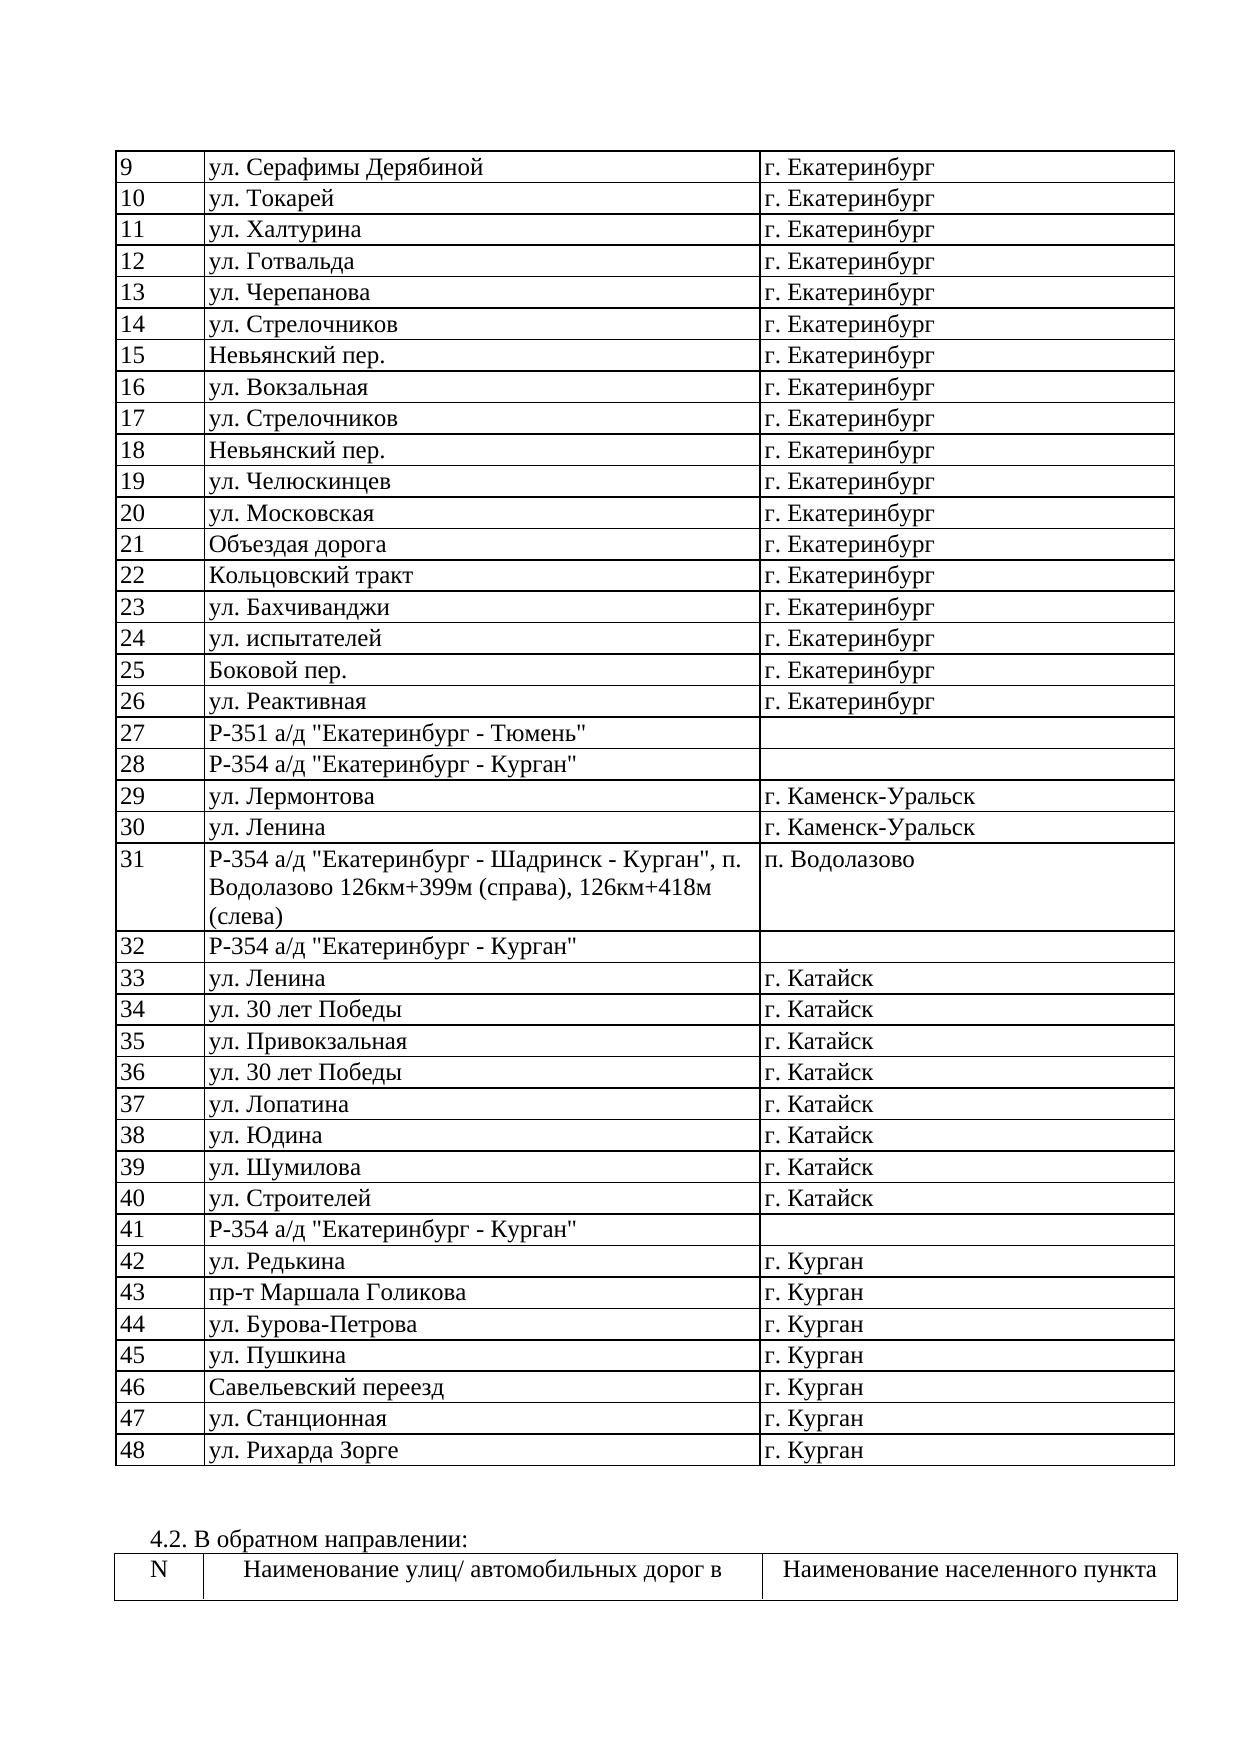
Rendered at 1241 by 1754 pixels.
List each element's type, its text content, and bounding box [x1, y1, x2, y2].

table_cell 46 [117, 1372, 204, 1402]
table_cell г. Екатеринбург [761, 655, 1174, 685]
table_cell г. Катайск [761, 1152, 1174, 1182]
table_cell г. Курган [761, 1309, 1174, 1339]
table_cell 26 [117, 686, 204, 716]
table_cell 14 [117, 309, 204, 339]
table_cell г. Екатеринбург [761, 686, 1174, 716]
table_cell 22 [117, 561, 204, 590]
table_cell г. Катайск [761, 1183, 1174, 1213]
table_cell г. Екатеринбург [761, 340, 1174, 370]
table_cell [761, 932, 1174, 961]
table_cell г. Екатеринбург [761, 215, 1174, 244]
table_cell г. Катайск [761, 995, 1174, 1024]
table_cell 41 [117, 1215, 204, 1244]
table_cell ул. Станционная [205, 1403, 759, 1433]
table_cell 17 [117, 403, 204, 433]
table_cell 29 [117, 781, 204, 811]
table_cell [761, 749, 1174, 779]
table_cell ул. Челюскинцев [205, 466, 759, 496]
table_cell Р-354 а/д "Екатеринбург - Курган" [205, 1215, 759, 1244]
table_cell Невьянский пер. [205, 340, 759, 370]
table_cell ул. Ленина [205, 812, 759, 842]
table_cell 28 [117, 749, 204, 779]
table_cell 9 [117, 152, 204, 181]
table_cell 10 [117, 183, 204, 213]
table_cell г. Екатеринбург [761, 435, 1174, 464]
table_cell 39 [117, 1152, 204, 1182]
table_cell 23 [117, 592, 204, 622]
table_cell г. Каменск-Уральск [761, 812, 1174, 842]
table_cell Невьянский пер. [205, 435, 759, 464]
table_cell ул. Реактивная [205, 686, 759, 716]
table_cell г. Катайск [761, 963, 1174, 993]
table_cell 11 [117, 215, 204, 244]
table_cell 21 [117, 529, 204, 559]
table_cell ул. Черепанова [205, 277, 759, 307]
table_cell 47 [117, 1403, 204, 1433]
table_cell г. Курган [761, 1435, 1174, 1465]
table_cell ул. Токарей [205, 183, 759, 213]
table_cell г. Екатеринбург [761, 529, 1174, 559]
table_cell [761, 718, 1174, 748]
table_cell г. Курган [761, 1341, 1174, 1370]
table_cell 24 [117, 623, 204, 653]
table_cell 16 [117, 372, 204, 402]
table_cell Кольцовский тракт [205, 561, 759, 590]
table_cell 36 [117, 1057, 204, 1087]
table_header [763, 1554, 1177, 1599]
table_cell г. Екатеринбург [761, 403, 1174, 433]
table_cell г. Катайск [761, 1026, 1174, 1056]
table_cell ул. Редькина [205, 1246, 759, 1276]
table_cell Объездая дорога [205, 529, 759, 559]
table_cell 37 [117, 1089, 204, 1119]
table_cell ул. Лермонтова [205, 781, 759, 811]
table_cell г. Екатеринбург [761, 183, 1174, 213]
table_cell 31 [117, 844, 204, 930]
table_cell 32 [117, 932, 204, 961]
table_cell 43 [117, 1278, 204, 1307]
table_cell Савельевский переезд [205, 1372, 759, 1402]
table_cell ул. Бахчиванджи [205, 592, 759, 622]
table_cell г. Катайск [761, 1120, 1174, 1150]
text 4.2. В обратном направлении: [150, 1524, 1090, 1552]
table_cell ул. Стрелочников [205, 403, 759, 433]
table_cell ул. Московская [205, 498, 759, 527]
table_cell г. Курган [761, 1278, 1174, 1307]
table_cell 34 [117, 995, 204, 1024]
table_cell г. Екатеринбург [761, 498, 1174, 527]
table_cell 19 [117, 466, 204, 496]
table_cell г. Екатеринбург [761, 152, 1174, 181]
table_cell ул. Стрелочников [205, 309, 759, 339]
table_cell г. Курган [761, 1403, 1174, 1433]
table_cell г. Катайск [761, 1057, 1174, 1087]
table_cell ул. Привокзальная [205, 1026, 759, 1056]
table_cell г. Екатеринбург [761, 309, 1174, 339]
table_cell Р-354 а/д "Екатеринбург - Курган" [205, 932, 759, 961]
table_cell г. Катайск [761, 1089, 1174, 1119]
table_cell п. Водолазово [761, 844, 1174, 930]
table_cell 27 [117, 718, 204, 748]
table_cell ул. Серафимы Дерябиной [205, 152, 759, 181]
table_cell 12 [117, 246, 204, 276]
table_cell г. Екатеринбург [761, 623, 1174, 653]
table_cell Боковой пер. [205, 655, 759, 685]
table_cell 33 [117, 963, 204, 993]
table_cell ул. Шумилова [205, 1152, 759, 1182]
table_cell г. Екатеринбург [761, 592, 1174, 622]
table_cell 42 [117, 1246, 204, 1276]
table_cell 48 [117, 1435, 204, 1465]
table_cell ул. Халтурина [205, 215, 759, 244]
table_cell ул. Вокзальная [205, 372, 759, 402]
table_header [204, 1554, 762, 1599]
table_cell ул. 30 лет Победы [205, 995, 759, 1024]
table_cell пр-т Маршала Голикова [205, 1278, 759, 1307]
table_cell ул. Бурова-Петрова [205, 1309, 759, 1339]
table_cell г. Екатеринбург [761, 277, 1174, 307]
table_cell 44 [117, 1309, 204, 1339]
table_cell 30 [117, 812, 204, 842]
table_cell 35 [117, 1026, 204, 1056]
table_cell г. Екатеринбург [761, 466, 1174, 496]
table_cell ул. испытателей [205, 623, 759, 653]
table_cell 45 [117, 1341, 204, 1370]
table_cell ул. Рихарда Зорге [205, 1435, 759, 1465]
table_cell ул. Юдина [205, 1120, 759, 1150]
table_cell 25 [117, 655, 204, 685]
table_cell ул. Строителей [205, 1183, 759, 1213]
table_cell ул. Готвальда [205, 246, 759, 276]
table_cell Р-351 а/д "Екатеринбург - Тюмень" [205, 718, 759, 748]
table_cell г. Екатеринбург [761, 246, 1174, 276]
table_cell г. Екатеринбург [761, 372, 1174, 402]
table_cell 40 [117, 1183, 204, 1213]
table_header N п/п [115, 1554, 203, 1599]
table_cell г. Курган [761, 1372, 1174, 1402]
table_cell ул. Пушкина [205, 1341, 759, 1370]
table_cell ул. Лопатина [205, 1089, 759, 1119]
table_cell [761, 1215, 1174, 1244]
table_cell г. Каменск-Уральск [761, 781, 1174, 811]
table_cell ул. 30 лет Победы [205, 1057, 759, 1087]
table_cell г. Курган [761, 1246, 1174, 1276]
table_cell 18 [117, 435, 204, 464]
table_cell ул. Ленина [205, 963, 759, 993]
table_cell г. Екатеринбург [761, 561, 1174, 590]
table_cell 20 [117, 498, 204, 527]
table_cell 38 [117, 1120, 204, 1150]
table_cell 15 [117, 340, 204, 370]
table_cell Р-354 а/д "Екатеринбург - Курган" [205, 749, 759, 779]
table_cell Р-354 а/д "Екатеринбург - Шадринск - Курган", п. Водолазово 126км+399м (справа), 126км+418м (слева) [205, 844, 759, 930]
table_cell 13 [117, 277, 204, 307]
